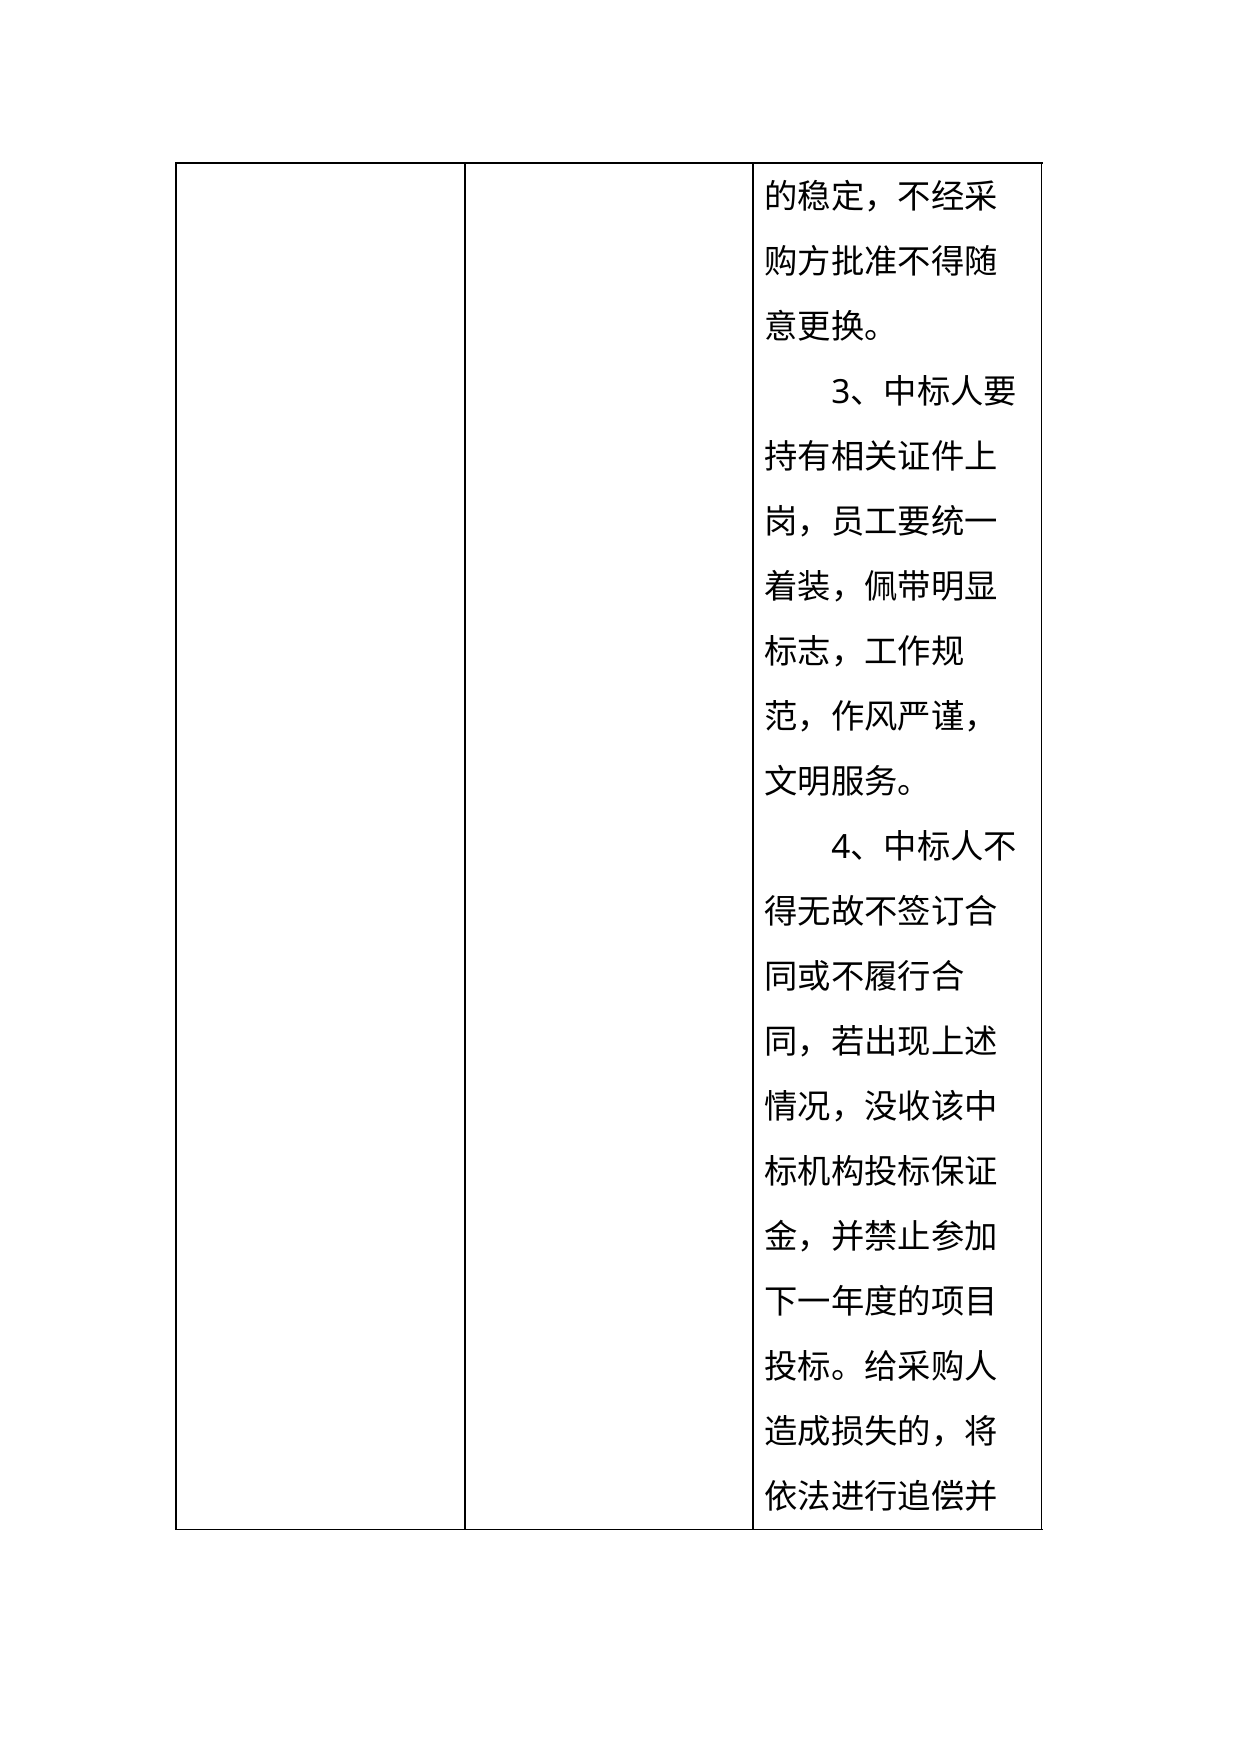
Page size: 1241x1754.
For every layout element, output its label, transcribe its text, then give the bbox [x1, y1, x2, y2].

table_cell 1 [177, 164, 464, 1528]
table_cell ★ [466, 164, 752, 1528]
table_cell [754, 164, 1041, 1528]
